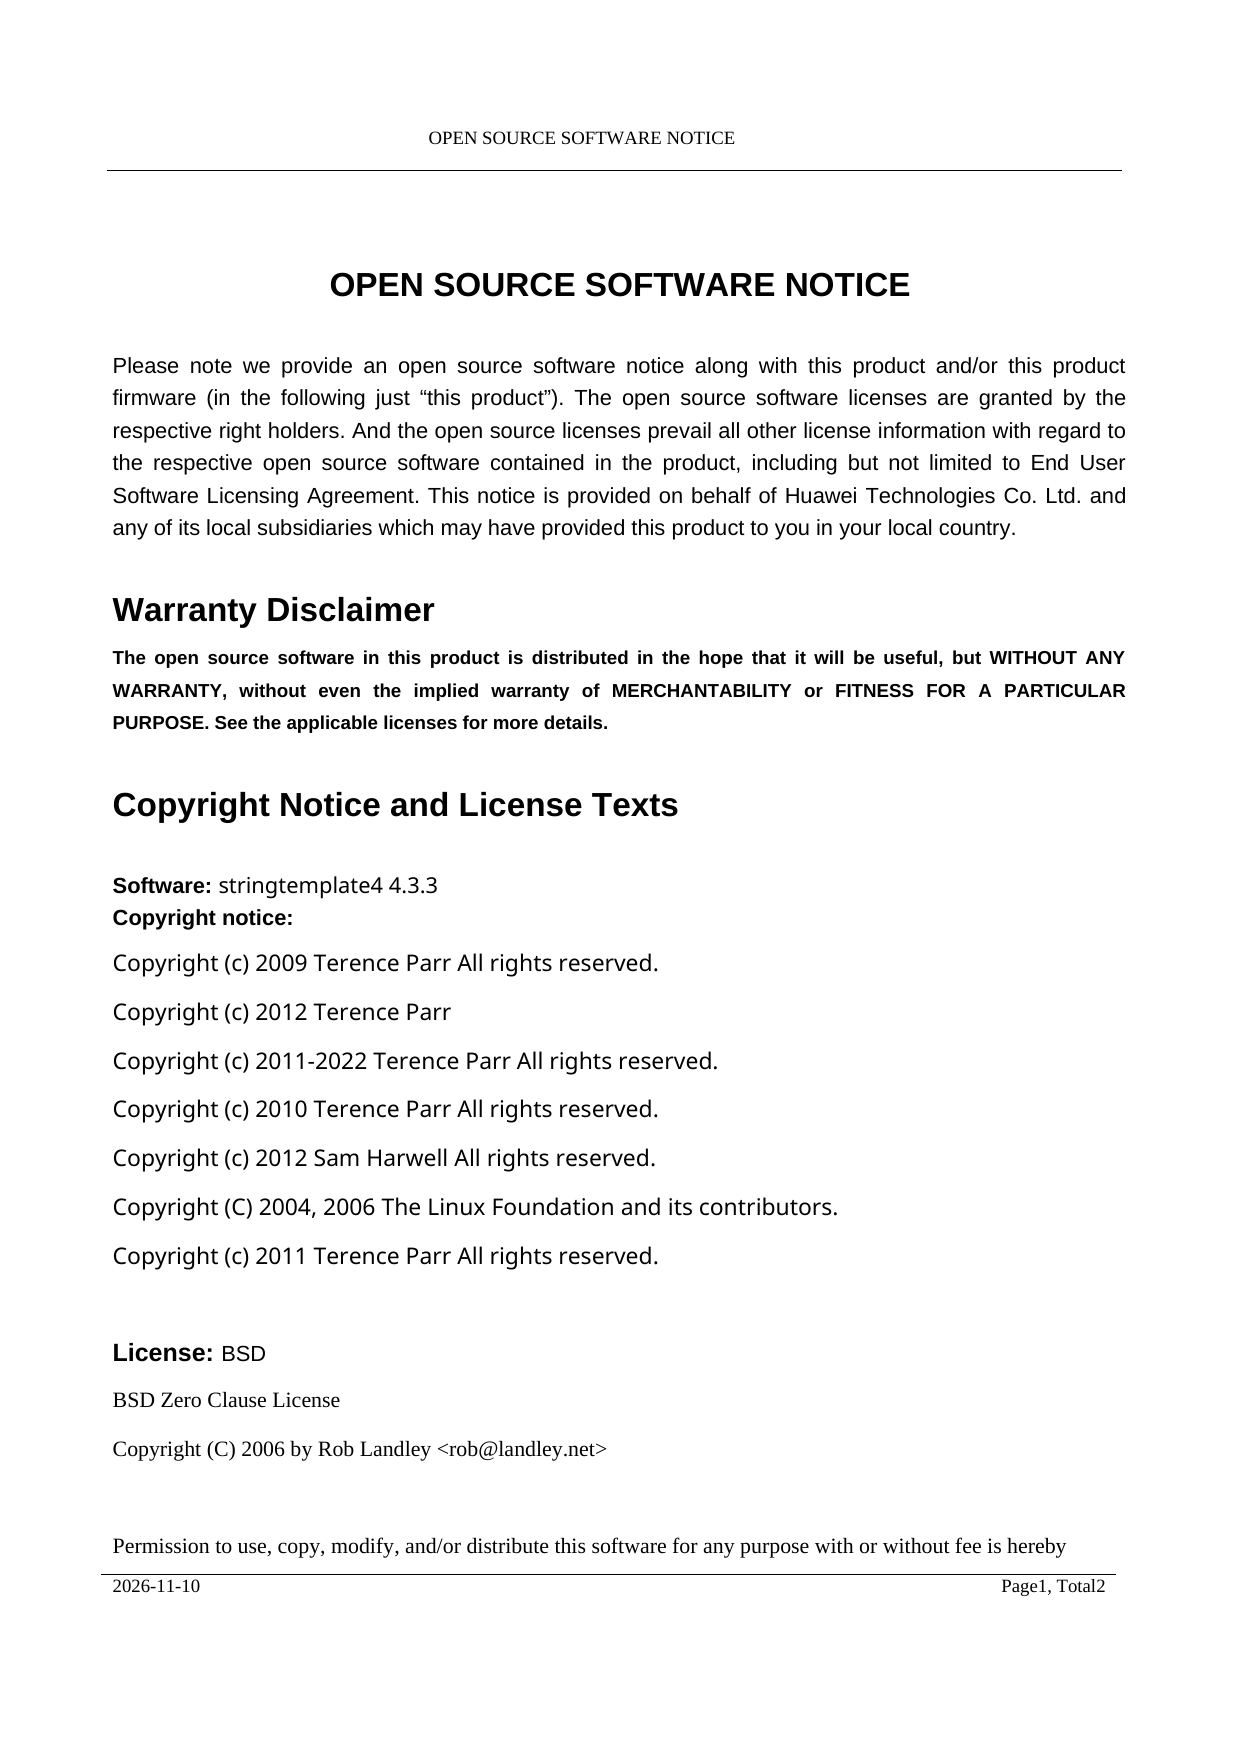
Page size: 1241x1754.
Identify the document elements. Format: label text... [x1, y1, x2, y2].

text The open source software in this product is distributed in the hope that it will be useful, but WITHOUT ANY WARRANTY, without even the implied warranty of MERCHANTABILITY or FITNESS FOR A PARTICULAR PURPOSE. See the applicable licenses for more details. [112, 641, 1128, 739]
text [112, 1383, 1128, 1562]
text Copyright Notice and License Texts [112, 771, 1128, 836]
text Copyright notice: [112, 901, 1128, 934]
text Please note we provide an open source software notice along with this product and/or this product firmware (in the following just “this product”). The open source software licenses are granted by the respective right holders. And the open source licenses prevail all other license information with regard to the respective open source software contained in the product, including but not limited to End User Software Licensing Agreement. This notice is provided on behalf of Huawei Technologies Co. Ltd. and any of its local subsidiaries which may have provided this product to you in your local country. [112, 349, 1128, 544]
text Software: stringtemplate4 4.3.3 [112, 869, 1128, 901]
text Warranty Disclaimer [112, 576, 1128, 641]
text License: BSD [112, 1337, 1128, 1369]
text Copyright (c) 2009 Terence Parr All rights reserved. Copyright (c) 2012 Terence Parr Copyright (c) 2011-2022 Terence Parr All rights reserved. Copyright (c) 2010 Terence Parr All rights reserved. Copyright (c) 2012 Sam Harwell All rights reserved. Copyright (C) 2004, 2006 The Linux Foundation and its contributors. Copyright (c) 2011 Terence Parr All rights reserved. [112, 947, 1128, 1320]
text OPEN SOURCE SOFTWARE NOTICE [112, 251, 1128, 316]
